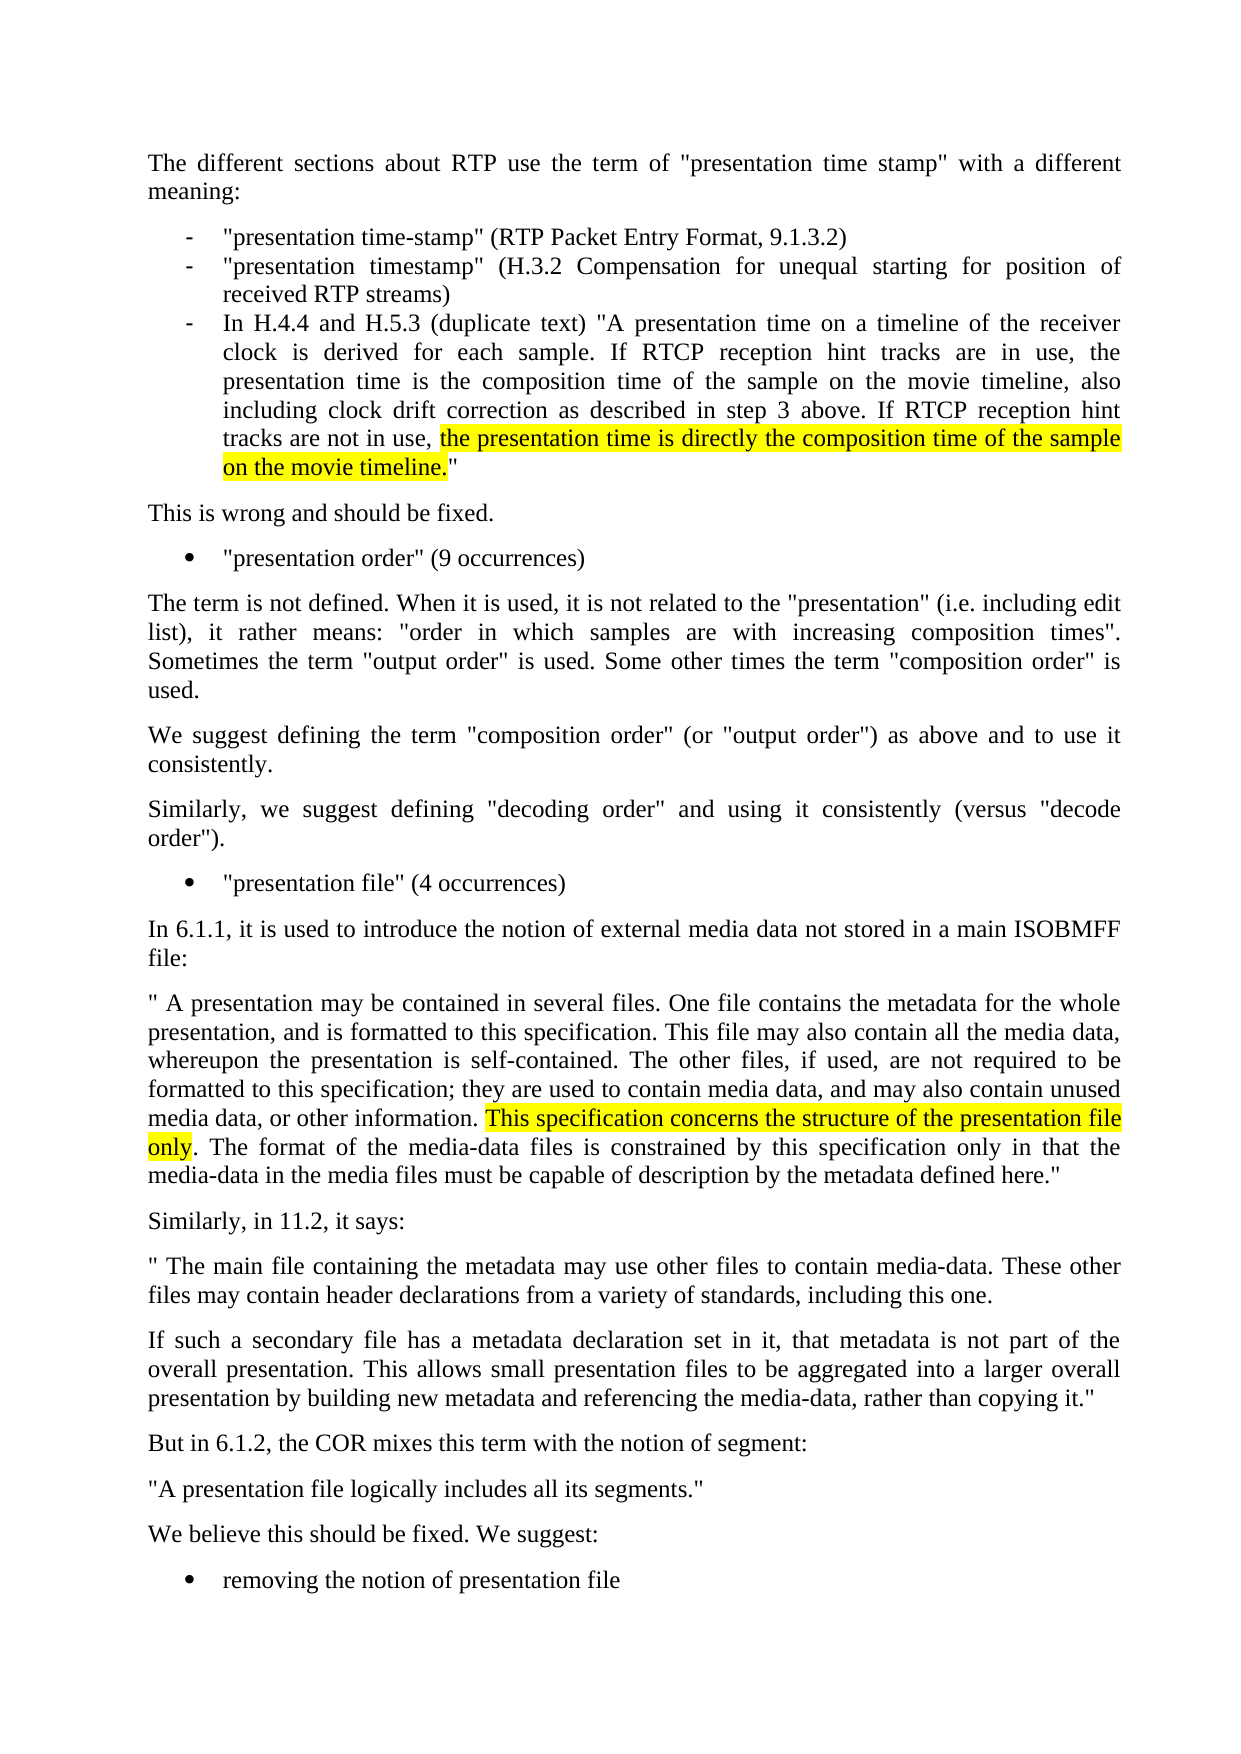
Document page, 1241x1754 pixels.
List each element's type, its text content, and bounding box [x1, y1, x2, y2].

text But in 6.1.2, the COR mixes this term with the notion of segment: [148, 1428, 1122, 1457]
text Similarly, we suggest defining "decoding order" and using it consistently (versus "decode order"). [148, 794, 1122, 852]
text " A presentation may be contained in several files. One file contains the metadata for the whole presentation, and is formatted to this specification. This file may also contain all the media data, whereupon the presentation is self-contained. The other files, if used, are not required to be formatted to this specification; they are used to contain media data, and may also contain unused media data, or other information. This specification concerns the structure of the presentation file only. The format of the media-data files is constrained by this specification only in that the media-data in the media files must be capable of description by the metadata defined here." [148, 988, 1122, 1189]
text The different sections about RTP use the term of "presentation time stamp" with a different meaning: [148, 148, 1122, 205]
list In H.4.4 and H.5.3 (duplicate text) "A presentation time on a timeline of the receiver clock is derived for each sample. If RTCP reception hint tracks are in use, the presentation time is the composition time of the sample on the movie timeline, also including clock drift correction as described in step 3 above. If RTCP reception hint tracks are not in use, the presentation time is directly the composition time of the sample on the movie timeline." [185, 308, 1122, 481]
text If such a secondary file has a metadata declaration set in it, that metadata is not part of the overall presentation. This allows small presentation files to be aggregated into a larger overall presentation by building new metadata and referencing the media-data, rather than copying it." [148, 1326, 1122, 1412]
list removing the notion of presentation file [185, 1565, 1122, 1593]
text In 6.1.1, it is used to introduce the notion of external media data not stored in a main ISOBMFF file: [148, 914, 1122, 971]
list "presentation order" (9 occurrences) [185, 543, 1122, 572]
text This is wrong and should be fixed. [148, 498, 1122, 526]
list "presentation timestamp" (H.3.2 Compensation for unequal starting for position of received RTP streams) [185, 251, 1122, 308]
list "presentation time-stamp" (RTP Packet Entry Format, 9.1.3.2) [185, 222, 1122, 251]
text The term is not defined. When it is used, it is not related to the "presentation" (i.e. including edit list), it rather means: "order in which samples are with increasing composition times". Sometimes the term "output order" is used. Some other times the term "composition order" is used. [148, 588, 1122, 703]
text " The main file containing the metadata may use other files to contain media-data. These other files may contain header declarations from a variety of standards, including this one. [148, 1251, 1122, 1309]
text Similarly, in 11.2, it says: [148, 1206, 1122, 1235]
text We suggest defining the term "composition order" (or "output order") as above and to use it consistently. [148, 720, 1122, 778]
text "A presentation file logically includes all its segments." [148, 1474, 1122, 1503]
text We believe this should be fixed. We suggest: [148, 1519, 1122, 1548]
list "presentation file" (4 occurrences) [185, 868, 1122, 897]
